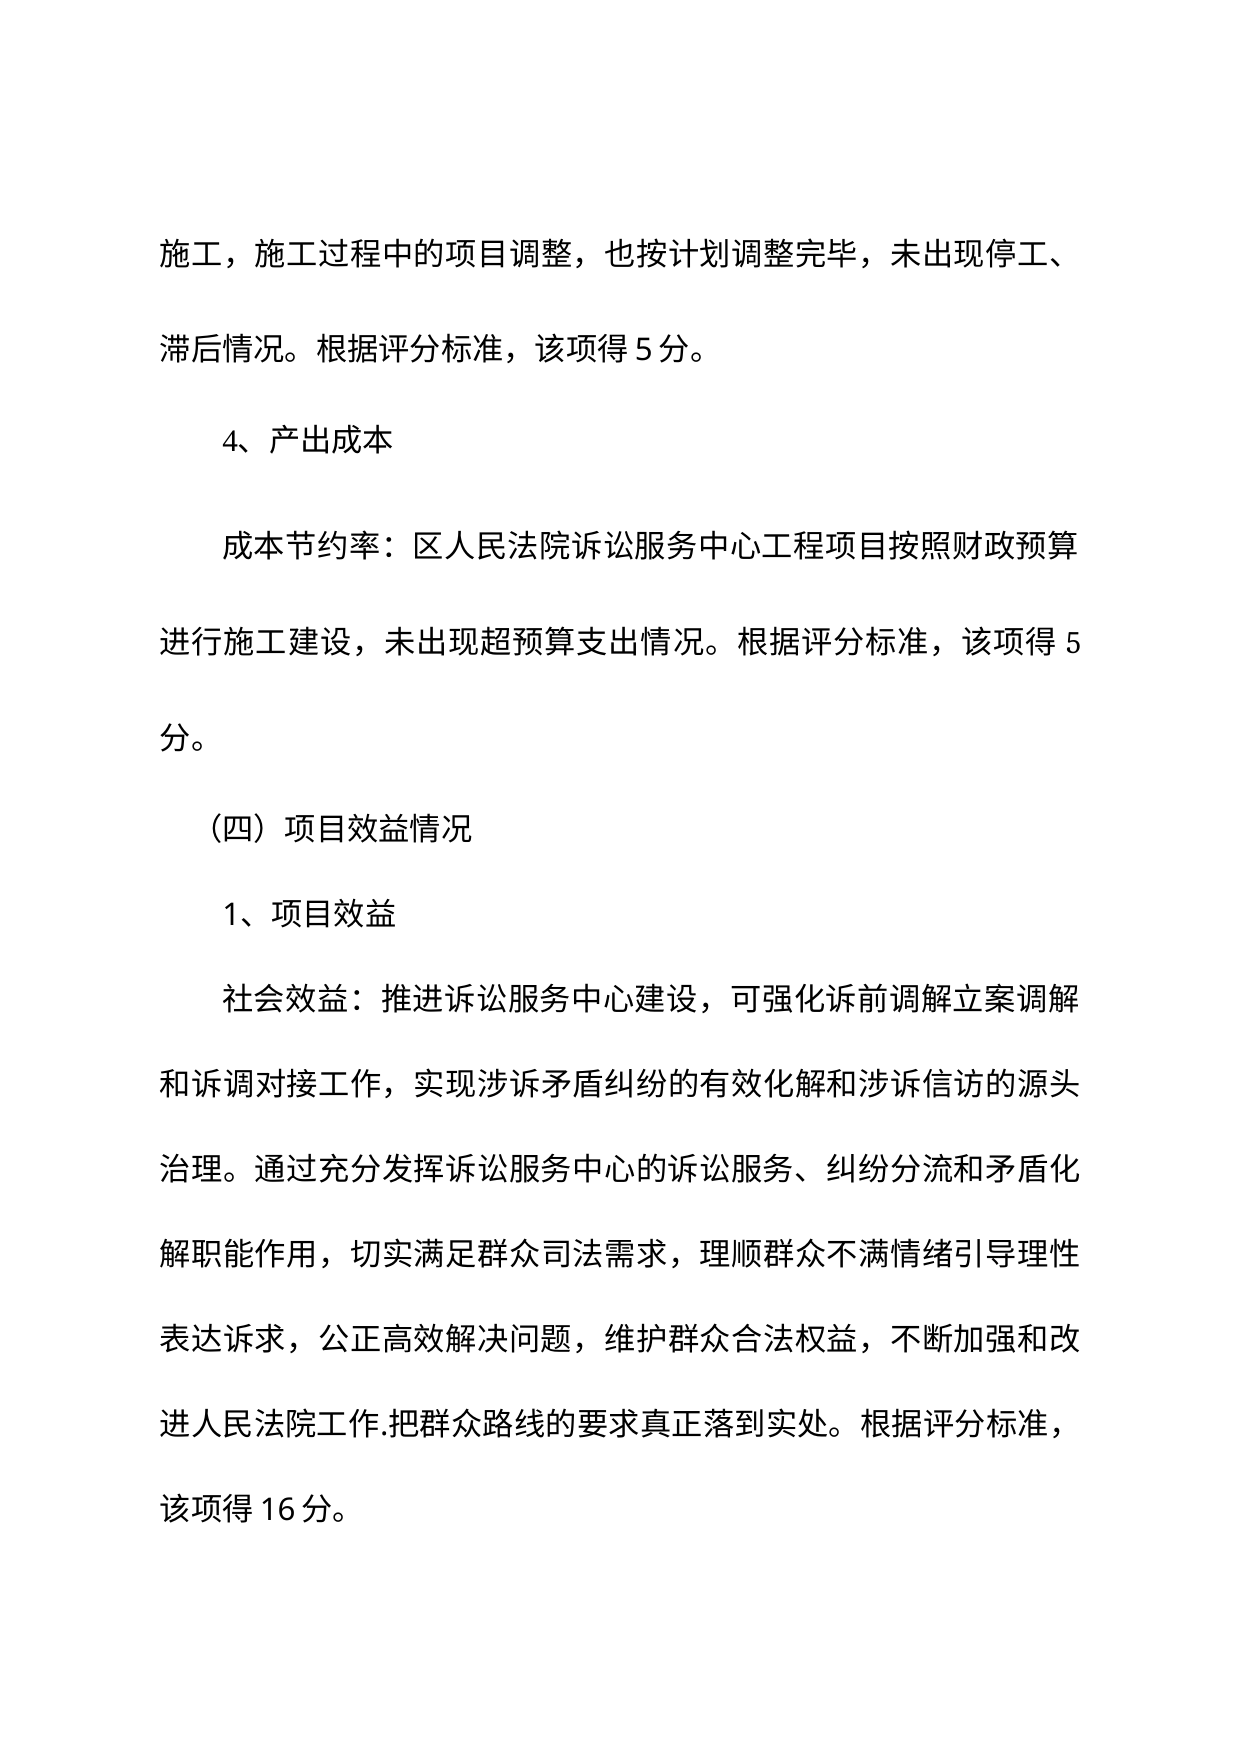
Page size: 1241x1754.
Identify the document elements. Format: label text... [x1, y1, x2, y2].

text 社会效益：推进诉讼服务中心建设，可强化诉前调解立案调解和诉调对接工作，实现涉诉矛盾纠纷的有效化解和涉诉信访的源头治理。通过充分发挥诉讼服务中心的诉讼服务、纠纷分流和矛盾化解职能作用，切实满足群众司法需求，理顺群众不满情绪引导理性表达诉求，公正高效解决问题，维护群众合法权益，不断加强和改进人民法院工作.把群众路线的要求真正落到实处。根据评分标准，该项得16分。 [159, 954, 1081, 1549]
text （四）项目效益情况 [159, 784, 1081, 869]
subtitle 成本节约率：区人民法院诉讼服务中心工程项目按照财政预算进行施工建设，未出现超预算支出情况。根据评分标准，该项得5分。 [159, 501, 1081, 778]
list 4、产出成本 [222, 396, 1081, 481]
text 1、项目效益 [159, 869, 1081, 954]
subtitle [159, 209, 1081, 390]
